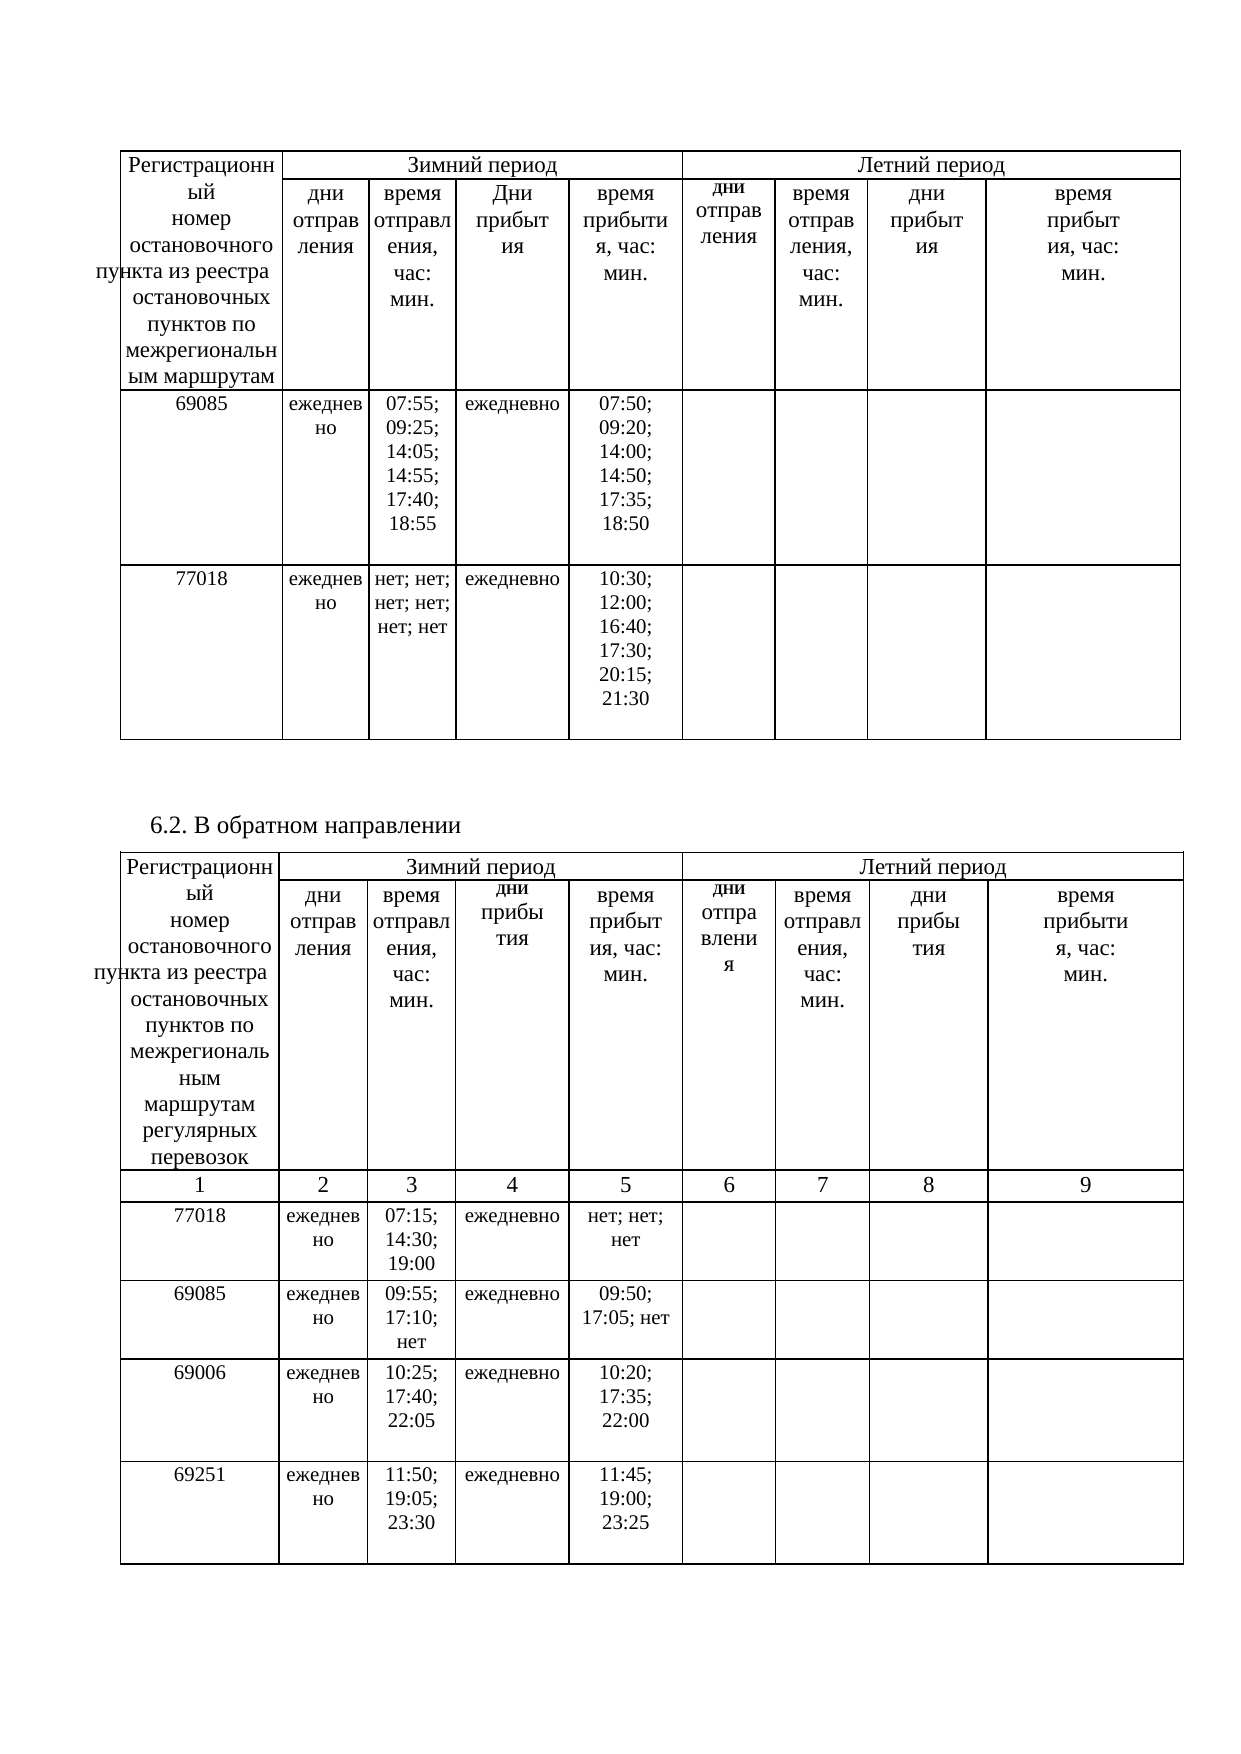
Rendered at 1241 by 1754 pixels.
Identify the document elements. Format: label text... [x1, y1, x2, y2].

table_cell 11:45; 19:00; 23:25 [570, 1462, 682, 1563]
table_cell [987, 566, 1180, 739]
table_cell [870, 1281, 987, 1358]
table_cell время прибыт ия, час: мин. [570, 881, 682, 1169]
table_cell время отправл ения, час: мин. [368, 881, 455, 1169]
table_header Летний период [683, 152, 1180, 178]
table_cell время прибыти я, час: мин. [570, 180, 682, 389]
table_cell [776, 1360, 869, 1461]
table_cell дни отправ ления [280, 881, 367, 1169]
table_cell время отправ ления, час: мин. [776, 180, 867, 389]
table_cell [868, 391, 985, 564]
table_cell ежедневно [283, 391, 368, 564]
table_cell 07:50; 09:20; 14:00; 14:50; 17:35; 18:50 [570, 391, 682, 564]
table_cell ежедневно [280, 1281, 367, 1358]
table_cell дни прибы тия [870, 881, 987, 1169]
table_cell ежедневно [456, 1281, 568, 1358]
table_cell ДНИ отправ ления [683, 180, 774, 389]
table_cell 7 [776, 1171, 869, 1201]
table_cell ежедневно [280, 1203, 367, 1279]
table_cell 9 [989, 1171, 1183, 1201]
table_cell 69251 [121, 1462, 278, 1563]
table_cell [868, 566, 985, 739]
table_cell нет; нет; нет [570, 1203, 682, 1279]
table_cell 07:15; 14:30; 19:00 [368, 1203, 455, 1279]
table_cell ежедневно [456, 1360, 568, 1461]
text 6.2. В обратном направлении [150, 810, 1090, 839]
table_cell ежедневно [456, 1462, 568, 1563]
table_cell 07:55; 09:25; 14:05; 14:55; 17:40; 18:55 [370, 391, 455, 564]
table_header Летний период [683, 853, 1183, 879]
table_cell [776, 391, 867, 564]
table_cell 69085 [121, 391, 282, 564]
table_cell время прибыт ия, час: мин. [987, 180, 1180, 389]
table_cell время отправл ения, час: мин. [776, 881, 869, 1169]
table_cell 09:55; 17:10; нет [368, 1281, 455, 1358]
table_cell 5 [570, 1171, 682, 1201]
table_cell Дни прибыт ия [457, 180, 568, 389]
table_cell 3 [368, 1171, 455, 1201]
table_cell 69085 [121, 1281, 278, 1358]
table_header Регистрационный номер остановочного пункта из реестра остановочных пунктов по межрегиональным маршрутам регулярных перевозок [121, 152, 282, 389]
table_cell ежедневно [280, 1462, 367, 1563]
table_header Зимний период [280, 853, 682, 879]
table_cell 4 [456, 1171, 568, 1201]
table_cell 2 [280, 1171, 367, 1201]
table_cell [989, 1360, 1183, 1461]
table_cell [987, 391, 1180, 564]
table_cell [683, 1462, 775, 1563]
table_cell [776, 1281, 869, 1358]
table_cell 10:20; 17:35; 22:00 [570, 1360, 682, 1461]
table_cell время отправл ения, час: мин. [370, 180, 455, 389]
table_cell ДНИ отпра влени я [683, 881, 775, 1169]
table_cell 10:25; 17:40; 22:05 [368, 1360, 455, 1461]
table_cell [989, 1281, 1183, 1358]
table_cell 77018 [121, 1203, 278, 1279]
table_cell [776, 1203, 869, 1279]
table_cell ежедневно [457, 566, 568, 739]
table_cell нет; нет; нет; нет; нет; нет [370, 566, 455, 739]
table_cell ежедневно [280, 1360, 367, 1461]
table_cell дни прибыт ия [868, 180, 985, 389]
table_cell [989, 1462, 1183, 1563]
table_cell 1 [121, 1171, 278, 1201]
table_cell ДНИ прибы тия [456, 881, 568, 1169]
table_cell 69006 [121, 1360, 278, 1461]
table_cell ежедневно [456, 1203, 568, 1279]
table_cell 6 [683, 1171, 775, 1201]
table_cell [870, 1462, 987, 1563]
table_cell [870, 1360, 987, 1461]
table_cell [776, 1462, 869, 1563]
table_cell [776, 566, 867, 739]
table_cell [870, 1203, 987, 1279]
table_cell ежедневно [457, 391, 568, 564]
table_header Зимний период [283, 152, 682, 178]
table_cell 8 [870, 1171, 987, 1201]
table_cell [683, 1281, 775, 1358]
table_header Регистрационный номер остановочного пункта из реестра остановочных пунктов по межрегиональным маршрутам регулярных перевозок [121, 853, 278, 1169]
table_cell 11:50; 19:05; 23:30 [368, 1462, 455, 1563]
table_cell [683, 566, 774, 739]
table_cell [683, 1360, 775, 1461]
table_cell время прибыти я, час: мин. [989, 881, 1183, 1169]
table_cell 10:30; 12:00; 16:40; 17:30; 20:15; 21:30 [570, 566, 682, 739]
table_cell [683, 1203, 775, 1279]
table_cell [683, 391, 774, 564]
table_cell ежедневно [283, 566, 368, 739]
table_cell [989, 1203, 1183, 1279]
table_cell 77018 [121, 566, 282, 739]
table_cell 09:50; 17:05; нет [570, 1281, 682, 1358]
table_cell дни отправ ления [283, 180, 368, 389]
